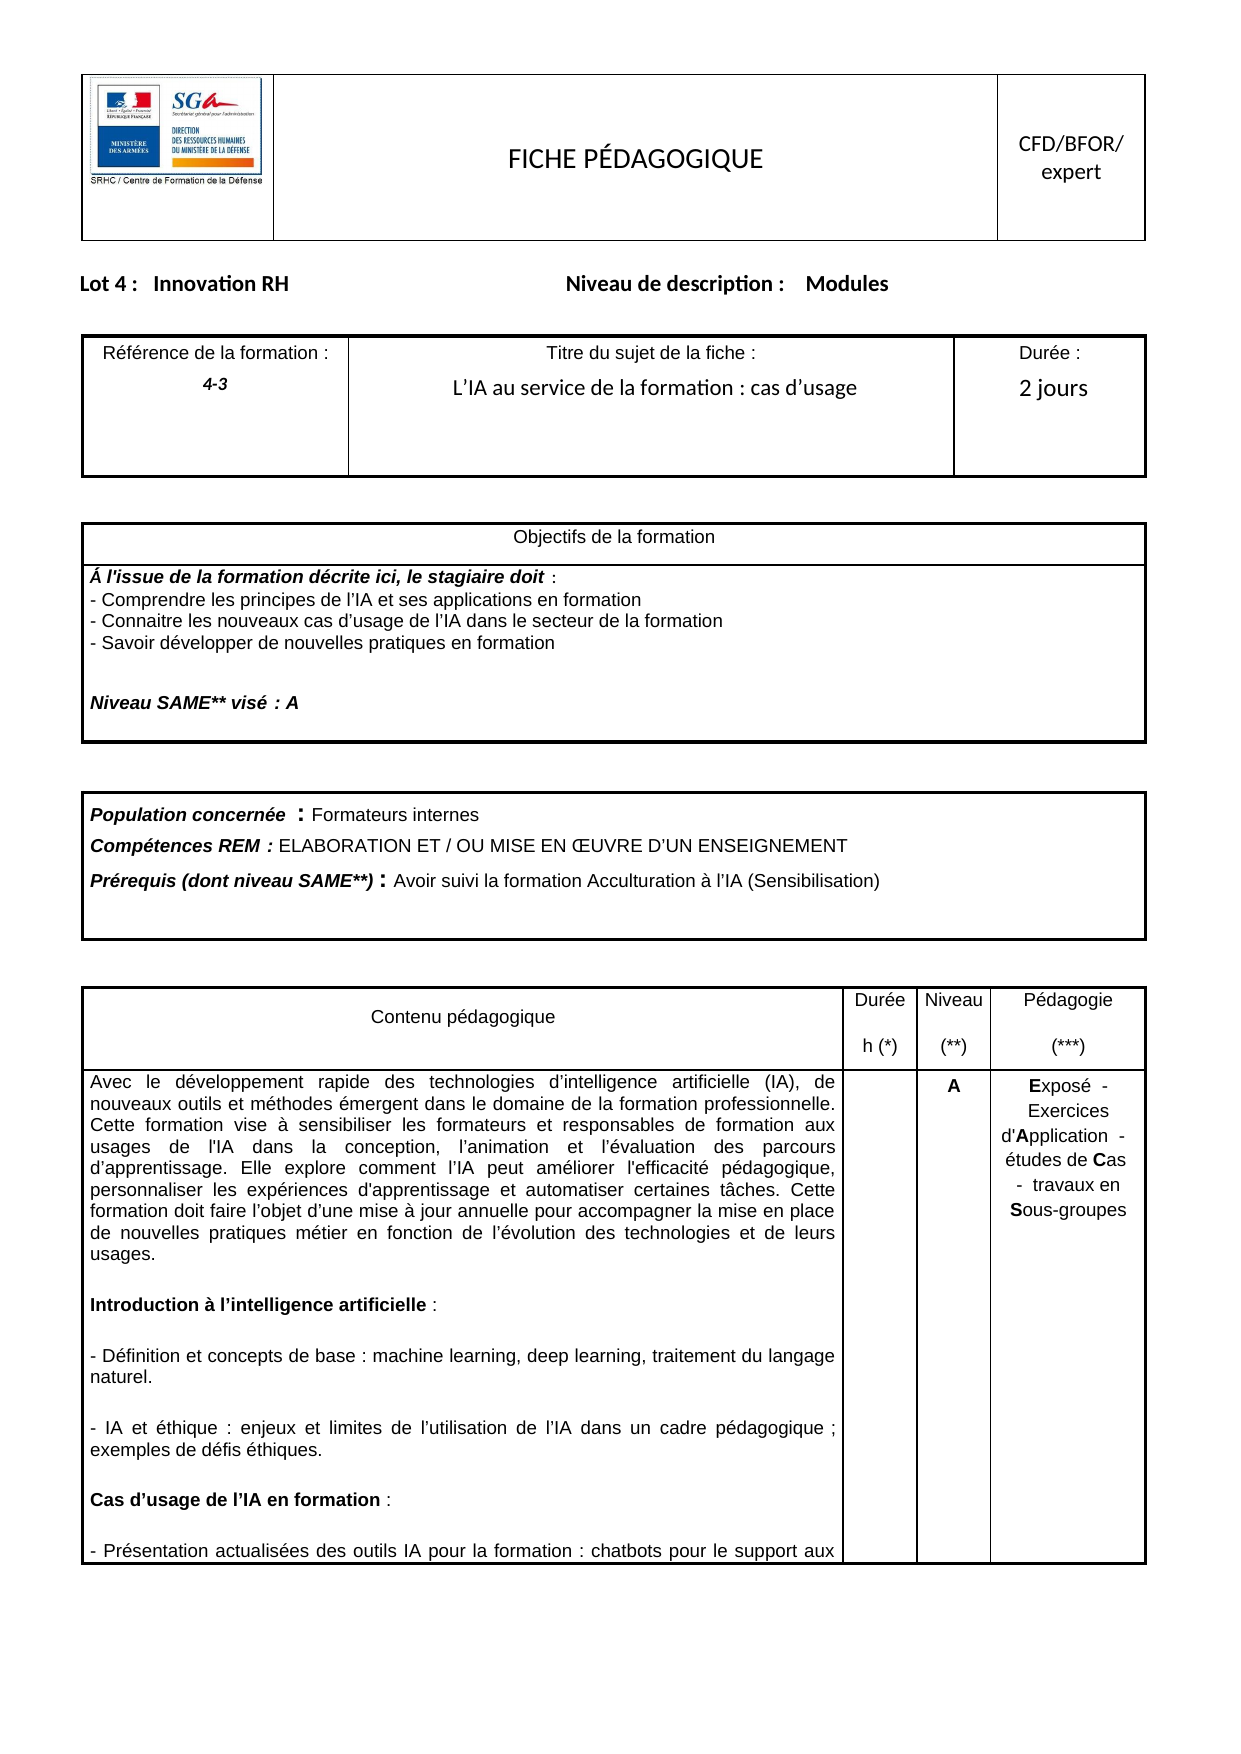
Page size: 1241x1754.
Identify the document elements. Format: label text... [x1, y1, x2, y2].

picture [89, 75, 263, 185]
table_header Référence de la formation : 4-3 [84, 338, 348, 475]
table_cell [918, 1071, 990, 1562]
table_header Pédagogie (***) [991, 989, 1144, 1069]
table_header Niveau (**) [918, 989, 990, 1069]
table_header Niveau de description : [558, 269, 1135, 315]
table_header Objectifs de la formation [84, 525, 1144, 564]
table_header Durée h (*) [844, 989, 916, 1069]
table_cell Á l'issue de la formation décrite ici, le stagiaire doit : - Comprendre les principes de l’IA et ses applications en formation - Connaitre les nouveaux cas d’usage de l’IA dans le secteur de la formation - Savoir développer de nouvelles pratiques en formation Niveau SAME** visé : [84, 566, 1144, 740]
table_header Population concernée : Formateurs internes Compétences REM : ELABORATION ET / OU MISE EN ŒUVRE D’UN ENSEIGNEMENT Prérequis (dont niveau SAME**) : Avoir suivi la formation Acculturation à l’IA (Sensibilisation) [84, 794, 1144, 938]
table_header Titre du sujet de la fiche : L’IA au service de la formation : cas d’usage [349, 338, 953, 475]
table_cell Exposé -Exercices d'Application - études de Cas - travaux en Sous-groupes [991, 1071, 1144, 1562]
table_header Contenu pédagogique [84, 989, 842, 1069]
table_header Lot 4 : Innovation RH [72, 269, 558, 315]
table_header Durée : 2 jours [955, 338, 1144, 475]
table_cell [844, 1071, 916, 1562]
